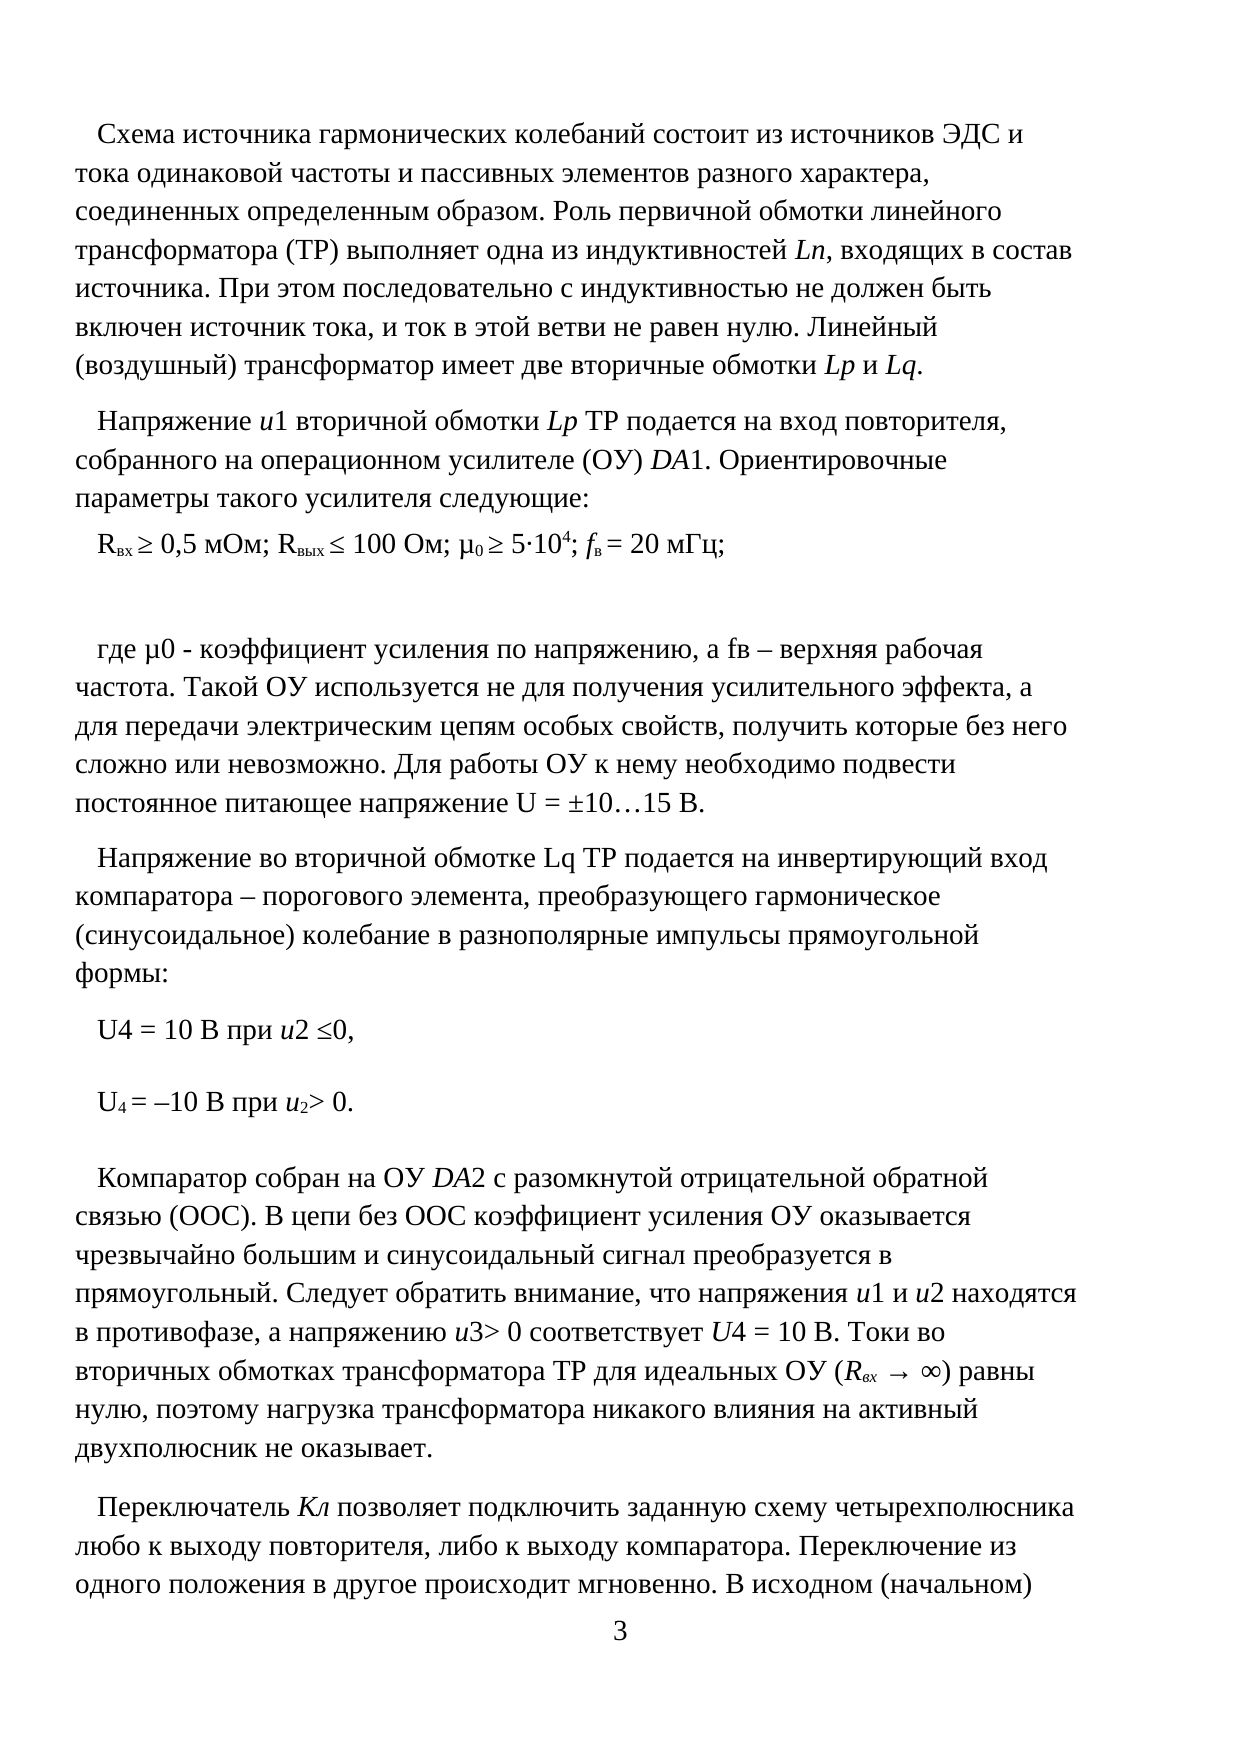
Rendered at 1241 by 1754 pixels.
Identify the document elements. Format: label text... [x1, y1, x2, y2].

text Схема источника гармонических колебаний состоит из источников ЭДС и тока одинаковой частоты и пассивных элементов разного характера, соединенных определенным образом. Роль первичной обмотки линейного трансформатора (ТР) выполняет одна из индуктивностей Ln, входящих в состав источника. При этом последовательно с индуктивностью не должен быть включен источник тока, и ток в этой ветви не равен нулю. Линейный (воздушный) трансформатор имеет две вторичные обмотки Lp и Lq. [75, 116, 1078, 381]
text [75, 1489, 1078, 1600]
text где µ0 - коэффициент усиления по напряжению, а fв – верхняя рабочая частота. Такой ОУ используется не для получения усилительного эффекта, а для передачи электрическим цепям особых свойств, получить которые без него сложно или невозможно. Для работы ОУ к нему необходимо подвести постоянное питающее напряжение U = ±10…15 В. [75, 631, 1078, 819]
text Компаратор собран на ОУ DA2 с разомкнутой отрицательной обратной связью (ООС). В цепи без ООС коэффициент усиления ОУ оказывается чрезвычайно большим и синусоидальный сигнал преобразуется в прямоугольный. Следует обратить внимание, что напряжения u1 и u2 находятся в противофазе, а напряжению u3> 0 соответствует U4 = 10 В. Токи во вторичных обмотках трансформатора ТР для идеальных ОУ (Rвх → ∞) равны нулю, поэтому нагрузка трансформатора никакого влияния на активный двухполюсник не оказывает. [75, 1160, 1078, 1463]
text Напряжение u1 вторичной обмотки Lp ТР подается на вход повторителя, собранного на операционном усилителе (ОУ) DA1. Ориентировочные параметры такого усилителя следующие: [75, 403, 1070, 514]
text Rвх ≥ 0,5 мОм; Rвых ≤ 100 Ом; µ0 ≥ 5∙104; fв = 20 мГц; [75, 526, 1078, 560]
text U4 = –10 В при u2> 0. [75, 1084, 1155, 1117]
text U4 = 10 В при u2 ≤0, [75, 1012, 1165, 1046]
text Напряжение во вторичной обмотке Lq ТР подается на инвертирующий вход компаратора – порогового элемента, преобразующего гармоническое (синусоидальное) колебание в разнополярные импульсы прямоугольной формы: [75, 840, 1078, 989]
